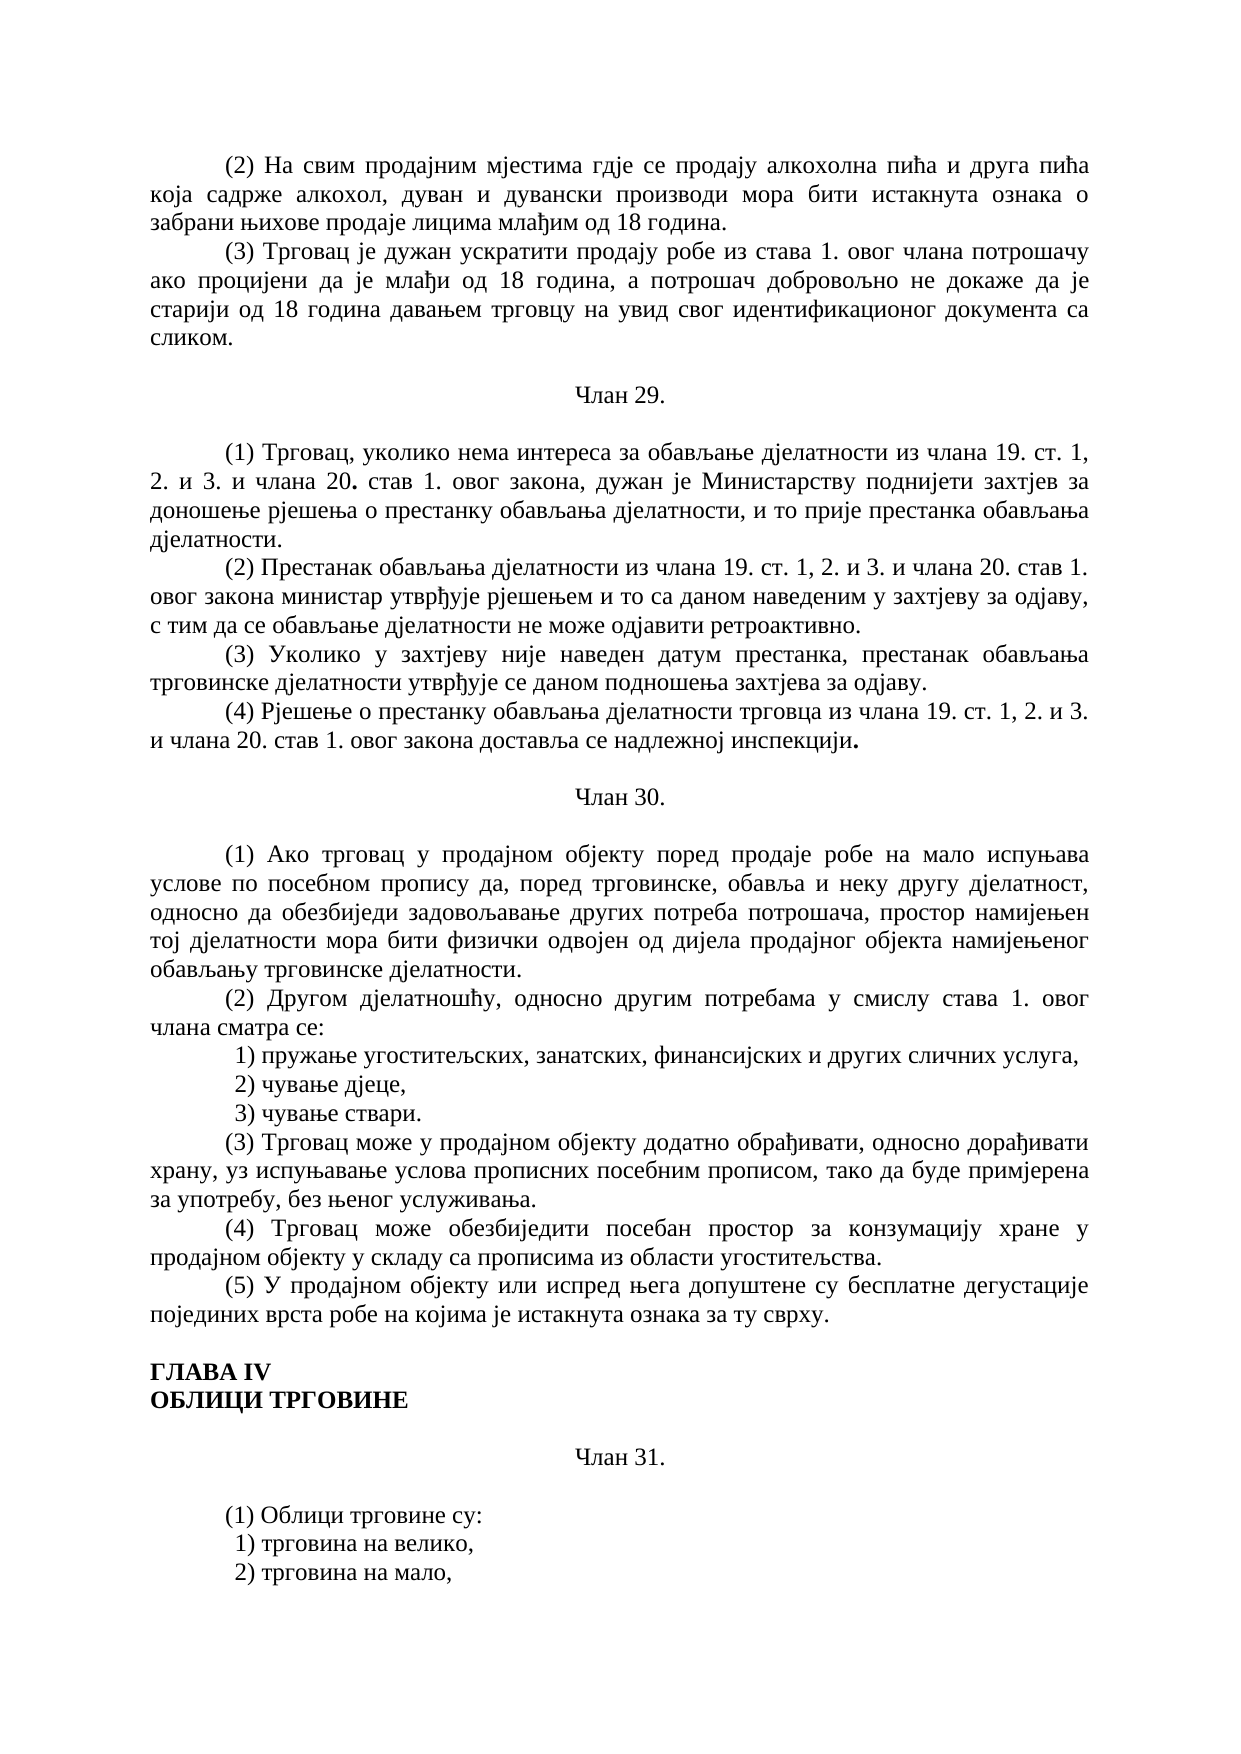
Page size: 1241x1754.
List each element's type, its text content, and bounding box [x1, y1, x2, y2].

text (3) Трговац може у продајном објекту додатно обрађивати, односно дорађивати храну, уз испуњавање услова прописних посебним прописом, тако да буде примјерена за употребу, без њеног услуживања. [150, 1127, 1090, 1213]
text Члан 30. [150, 782, 1090, 811]
text 1) пружање угоститељских, занатских, финансијских и других сличних услуга, [150, 1041, 1090, 1069]
text (2) На свим продајним мјестима гдје се продају алкохолна пића и друга пића која садрже алкохол, дуван и дувански производи мора бити истакнута ознака о забрани њихове продаје лицима млађим од 18 година. [150, 150, 1090, 236]
text ГЛАВА IV [150, 1357, 1090, 1386]
text (3) Уколико у захтјеву није наведен датум престанка, престанак обављања трговинске дјелатности утврђује се даном подношења захтјева за одјаву. [150, 639, 1090, 696]
text (4) Рјешење о престанку обављања дјелатности трговца из члана 19. ст. 1, 2. и 3. и члана 20. став 1. овог закона доставља се надлежној инспекцији. [150, 696, 1090, 754]
text (5) У продајном објекту или испред њега допуштене су бесплатне дегустације појединих врста робе на којима је истакнута ознака за ту сврху. [150, 1271, 1090, 1328]
text 3) чување ствари. [150, 1098, 1090, 1127]
text 2) чување дјеце, [150, 1069, 1090, 1098]
text 1) трговина на велико, [150, 1528, 1090, 1557]
text 2) трговина на мало, [150, 1557, 1090, 1586]
text Члан 31. [150, 1442, 1090, 1471]
text Члан 29. [150, 380, 1090, 409]
text (1) Облици трговине су: [150, 1500, 1090, 1528]
text ОБЛИЦИ ТРГОВИНЕ [150, 1386, 1090, 1414]
text (2) Престанак обављања дјелатности из члана 19. ст. 1, 2. и 3. и члана 20. став 1. овог закона министар утврђује рјешењем и то са даном наведеним у захтјеву за одјаву, с тим да се обављање дјелатности не може одјавити ретроактивно. [150, 552, 1090, 639]
text (1) Трговац, уколико нема интереса за обављање дјелатности из члана 19. ст. 1, 2. и 3. и члана 20. став 1. овог закона, дужан је Министарству поднијети захтјев за доношење рјешења о престанку обављања дјелатности, и то прије престанка обављања дјелатности. [150, 437, 1090, 552]
text (4) Трговац може обезбиједити посебан простор за конзумацију хране у продајном објекту у складу са прописима из области угоститељства. [150, 1213, 1090, 1271]
text (3) Трговац је дужан ускратити продају робе из става 1. овог члана потрошачу ако процијени да је млађи од 18 година, а потрошач добровољно не докаже да је старији од 18 година давањем трговцу на увид свог идентификационог документа са сликом. [150, 236, 1090, 351]
text (2) Другом дјелатношћу, односно другим потребама у смислу става 1. овог члана сматра се: [150, 983, 1090, 1041]
text (1) Ако трговац у продајном објекту поред продаје робе на мало испуњава услове по посебном пропису да, поред трговинске, обавља и неку другу дјелатност, односно да обезбиједи задовољавање других потреба потрошача, простор намијењен тој дјелатности мора бити физички одвојен од дијела продајног објекта намијењеног обављању трговинске дјелатности. [150, 839, 1090, 983]
